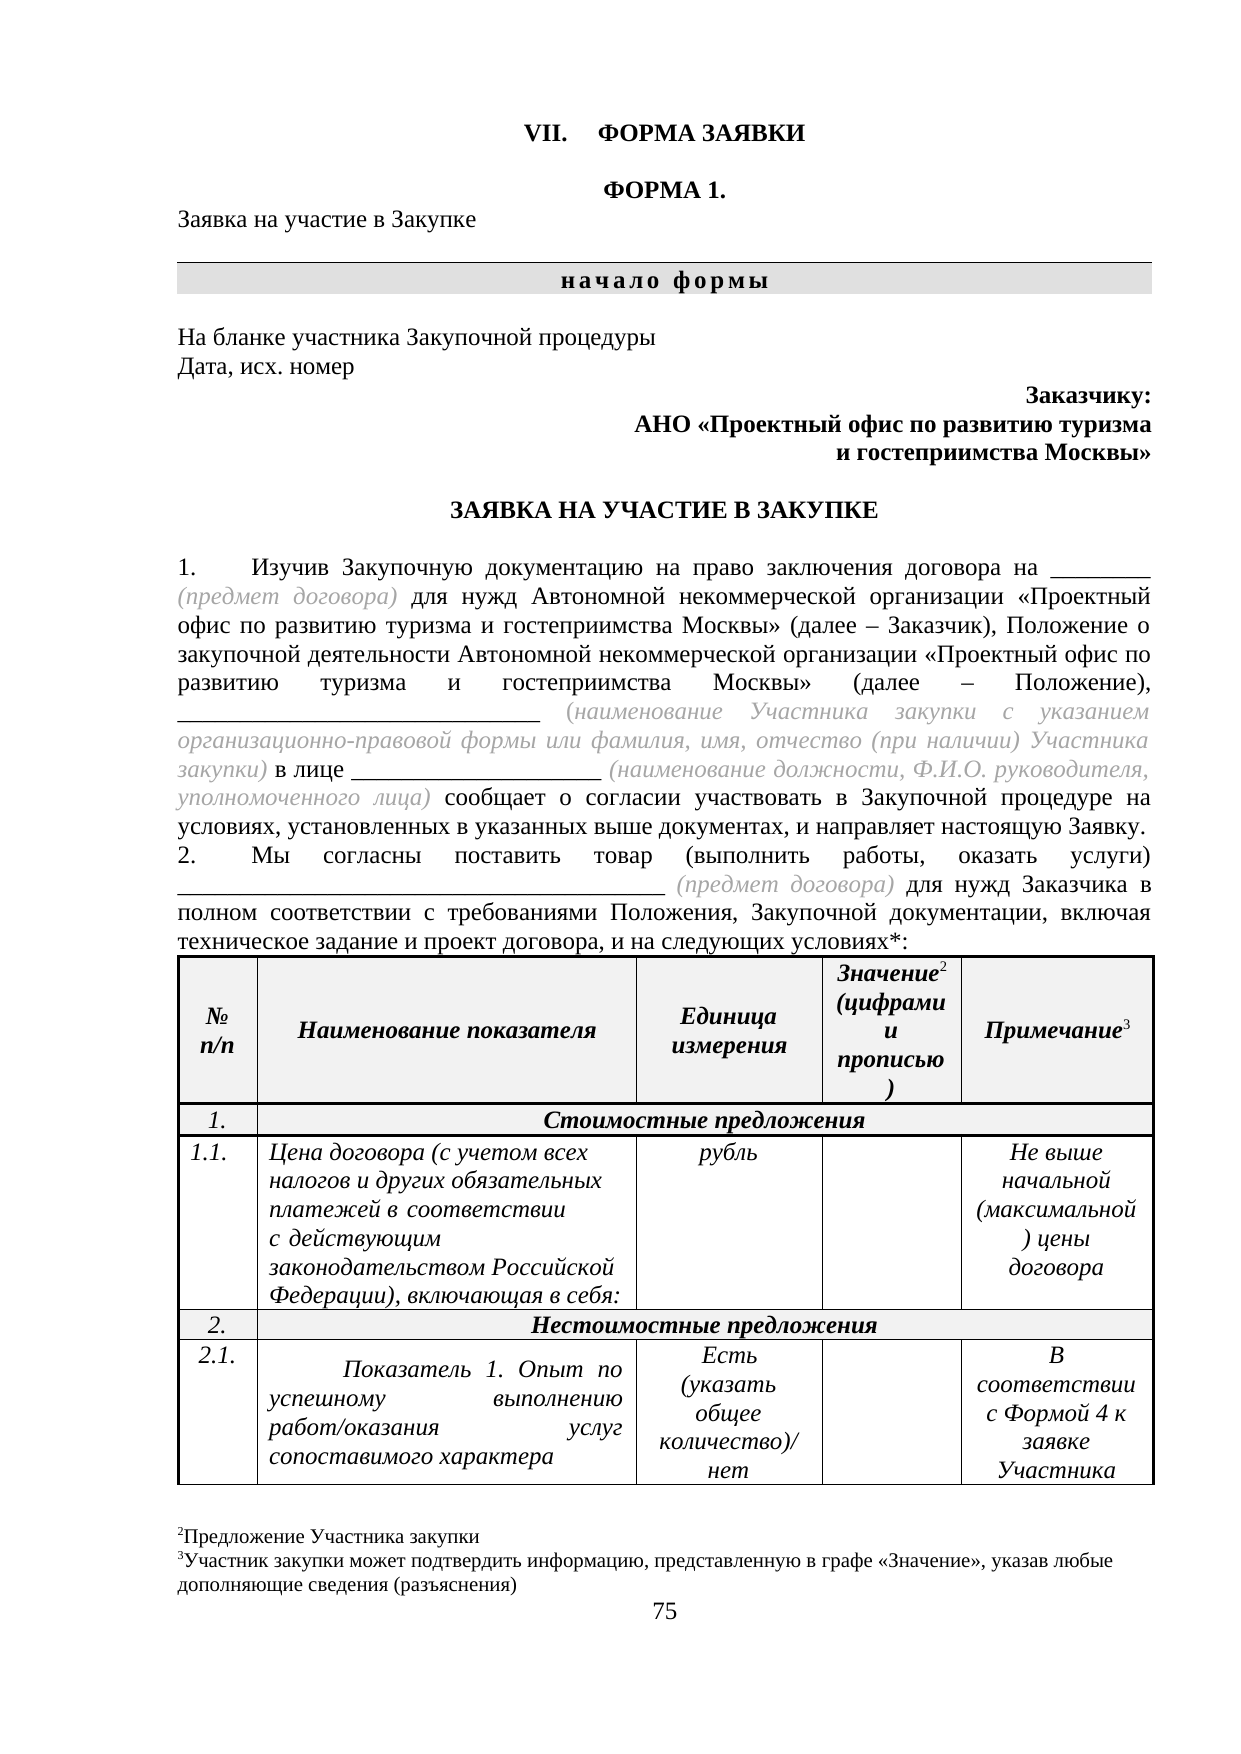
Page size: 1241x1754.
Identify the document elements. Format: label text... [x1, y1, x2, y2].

table_cell 1. [180, 1105, 257, 1134]
table_cell Есть (указать общее количество)/ нет [637, 1340, 822, 1484]
table_cell рубль [637, 1137, 822, 1309]
table_cell 2. [180, 1310, 257, 1339]
table_header Наименование показателя [258, 958, 636, 1102]
table_cell Цена договора (с учетом всех налогов и других обязательных платежей в соответствии с действующим законодательством Российской Федерации), включающая в себя: [258, 1137, 636, 1309]
table_cell [823, 1137, 961, 1309]
text начало формы [177, 263, 1152, 294]
text На бланке участника Закупочной процедуры [177, 322, 1152, 351]
text ФОРМА 1. [177, 176, 1152, 204]
table_header Единица измерения [637, 958, 822, 1102]
table_cell Нестоимостные предложения [258, 1310, 1152, 1339]
text Заявка на участие в Закупке [177, 204, 1152, 233]
list Изучив Закупочную документацию на право заключения договора на ________ (предмет договора) для нужд Автономной некоммерческой организации «Проектный офис по развитию туризма и гостеприимства Москвы» (далее – Заказчик), Положение о закупочной деятельности Автономной некоммерческой организации «Проектный офис по развитию туризма и гостеприимства Москвы» (далее – Положение), _____________________________ (наименование Участника закупки с указанием организационно-правовой формы или фамилия, имя, отчество (при наличии) Участника закупки) в лице ____________________ (наименование должности, Ф.И.О. руководителя, уполномоченного лица) сообщает о согласии участвовать в Закупочной процедуре на условиях, установленных в указанных выше документах, и направляет настоящую Заявку. [177, 552, 1152, 840]
table_cell Показатель 1. Опыт по успешному выполнению работ/оказания услуг сопоставимого характера [258, 1340, 636, 1484]
list ФОРМА ЗАЯВКИ [177, 118, 1152, 147]
text и гостеприимства Москвы» [177, 437, 1152, 466]
table_cell 2.1. [180, 1340, 257, 1484]
list Мы согласны поставить товар (выполнить работы, оказать услуги) _______________________________________ (предмет договора) для нужд Заказчика в полном соответствии с требованиями Положения, Закупочной документации, включая техническое задание и проект договора, и на следующих условиях*: [177, 840, 1152, 955]
table_header Значение (цифрами и прописью) [823, 958, 961, 1102]
table_cell Стоимостные предложения [258, 1105, 1152, 1134]
table_header № п/п [180, 958, 257, 1102]
table_cell 1.1. [180, 1137, 257, 1309]
table_cell В соответствии с Формой 4 к заявке Участника [962, 1340, 1152, 1484]
table_cell [823, 1340, 961, 1484]
text Заказчику: [177, 380, 1152, 409]
text Дата, исх. номер [177, 351, 1152, 380]
text ЗАЯВКА НА УЧАСТИЕ В ЗАКУПКЕ [177, 495, 1152, 524]
table_header Примечание [962, 958, 1152, 1102]
text АНО «Проектный офис по развитию туризма [177, 409, 1152, 437]
table_cell Не выше начальной (максимальной) цены договора [962, 1137, 1152, 1309]
